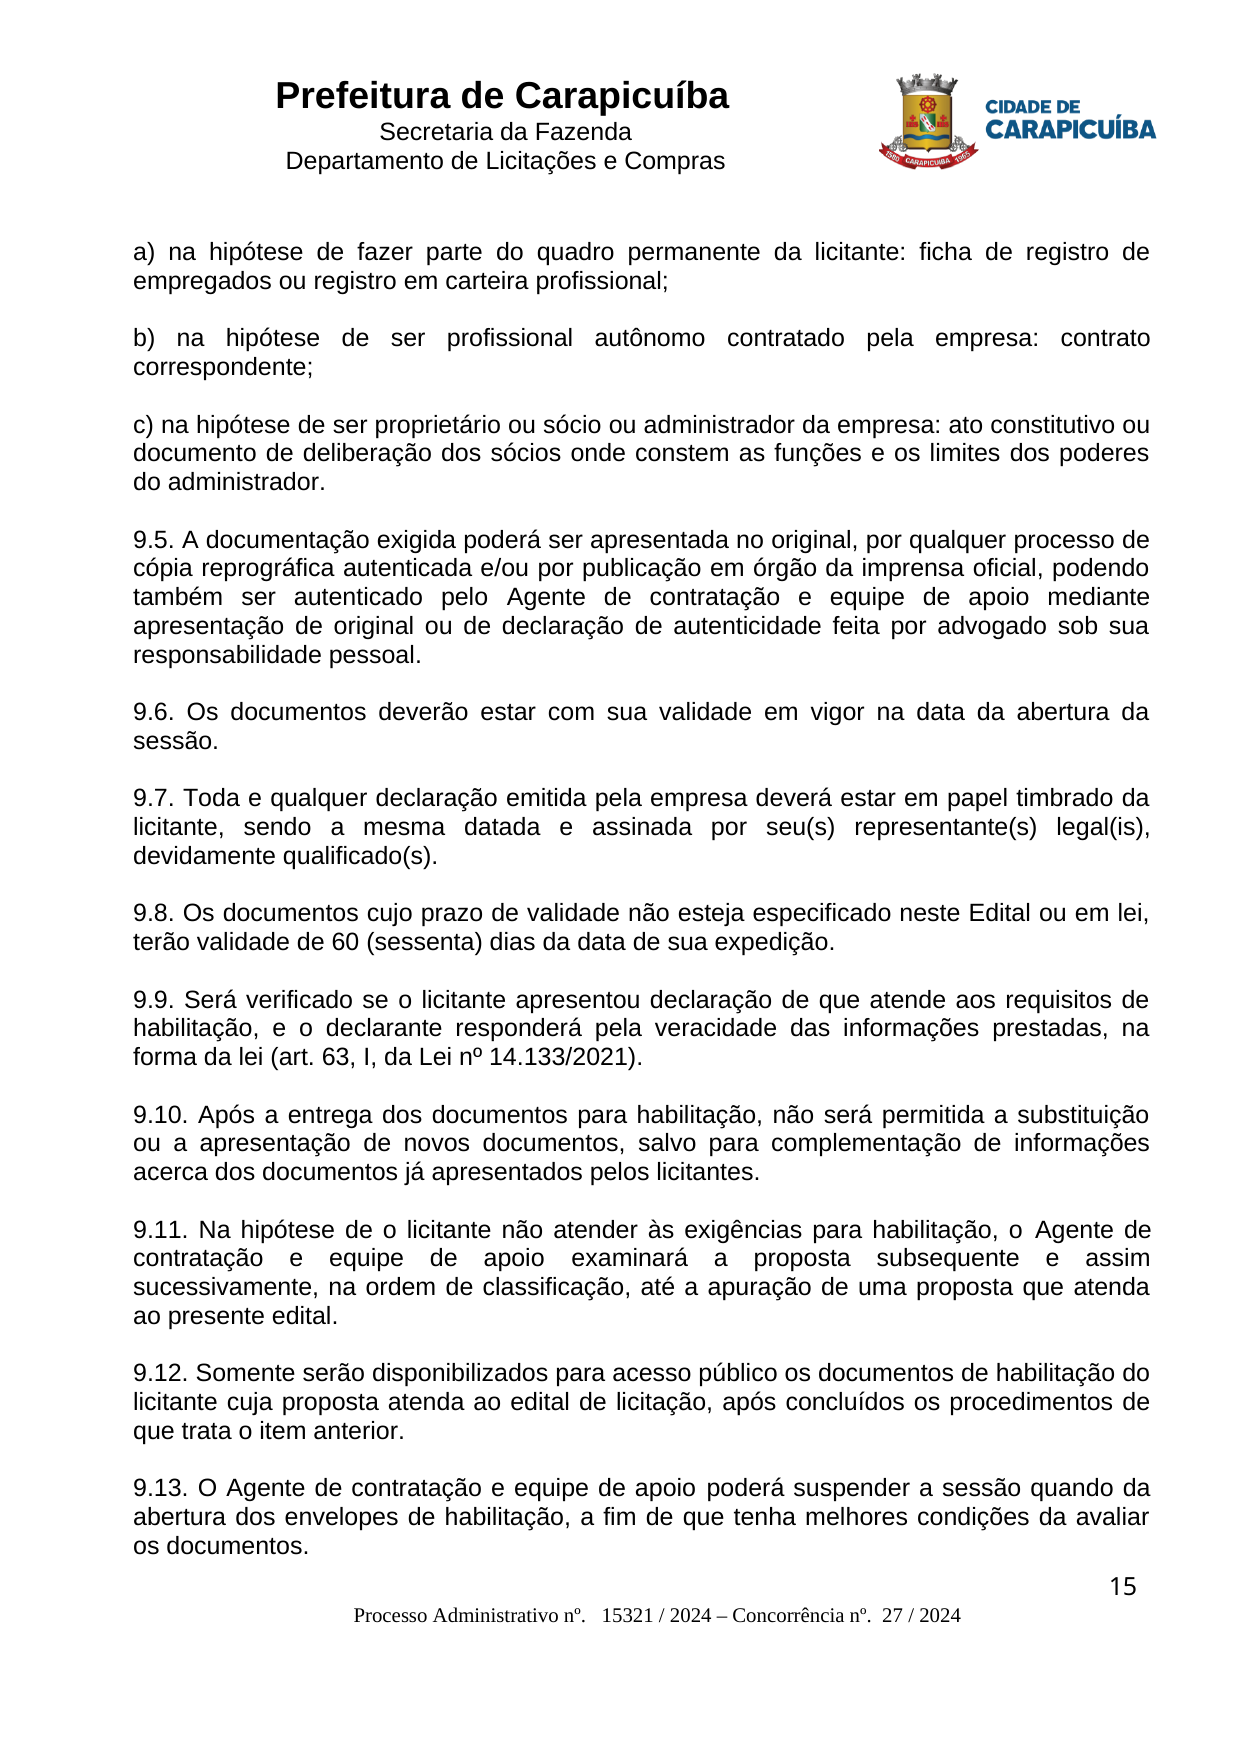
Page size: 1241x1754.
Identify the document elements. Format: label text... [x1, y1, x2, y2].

text 9.12. Somente serão disponibilizados para acesso público os documentos de habilitação do licitante cuja proposta atenda ao edital de licitação, após concluídos os procedimentos de que trata o item anterior. [133, 1358, 1152, 1445]
text 9.7. Toda e qualquer declaração emitida pela empresa deverá estar em papel timbrado da licitante, sendo a mesma datada e assinada por seu(s) representante(s) legal(is), devidamente qualificado(s). [133, 783, 1152, 870]
text a) na hipótese de fazer parte do quadro permanente da licitante: ficha de registro de empregados ou registro em carteira profissional; [133, 237, 1152, 295]
text 9.10. Após a entrega dos documentos para habilitação, não será permitida a substituição ou a apresentação de novos documentos, salvo para complementação de informações acerca dos documentos já apresentados pelos licitantes. [133, 1100, 1152, 1186]
text c) na hipótese de ser proprietário ou sócio ou administrador da empresa: ato constitutivo ou documento de deliberação dos sócios onde constem as funções e os limites dos poderes do administrador. [133, 410, 1152, 496]
text b) na hipótese de ser profissional autônomo contratado pela empresa: contrato correspondente; [133, 323, 1152, 381]
text 9.6. Os documentos deverão estar com sua validade em vigor na data da abertura da sessão. [133, 697, 1152, 755]
text 9.5. A documentação exigida poderá ser apresentada no original, por qualquer processo de cópia reprográfica autenticada e/ou por publicação em órgão da imprensa oficial, podendo também ser autenticado pelo Agente de contratação e equipe de apoio mediante apresentação de original ou de declaração de autenticidade feita por advogado sob sua responsabilidade pessoal. [133, 525, 1152, 668]
text 9.13. O Agente de contratação e equipe de apoio poderá suspender a sessão quando da abertura dos envelopes de habilitação, a fim de que tenha melhores condições da avaliar os documentos. [133, 1473, 1152, 1560]
text 9.8. Os documentos cujo prazo de validade não esteja especificado neste Edital ou em lei, terão validade de 60 (sessenta) dias da data de sua expedição. [133, 898, 1152, 956]
picture [877, 65, 1159, 172]
text 9.9. Será verificado se o licitante apresentou declaração de que atende aos requisitos de habilitação, e o declarante responderá pela veracidade das informações prestadas, na forma da lei (art. 63, I, da Lei nº 14.133/2021). [133, 985, 1152, 1071]
text 9.11. Na hipótese de o licitante não atender às exigências para habilitação, o Agente de contratação e equipe de apoio examinará a proposta subsequente e assim sucessivamente, na ordem de classificação, até a apuração de uma proposta que atenda ao presente edital. [133, 1215, 1152, 1330]
